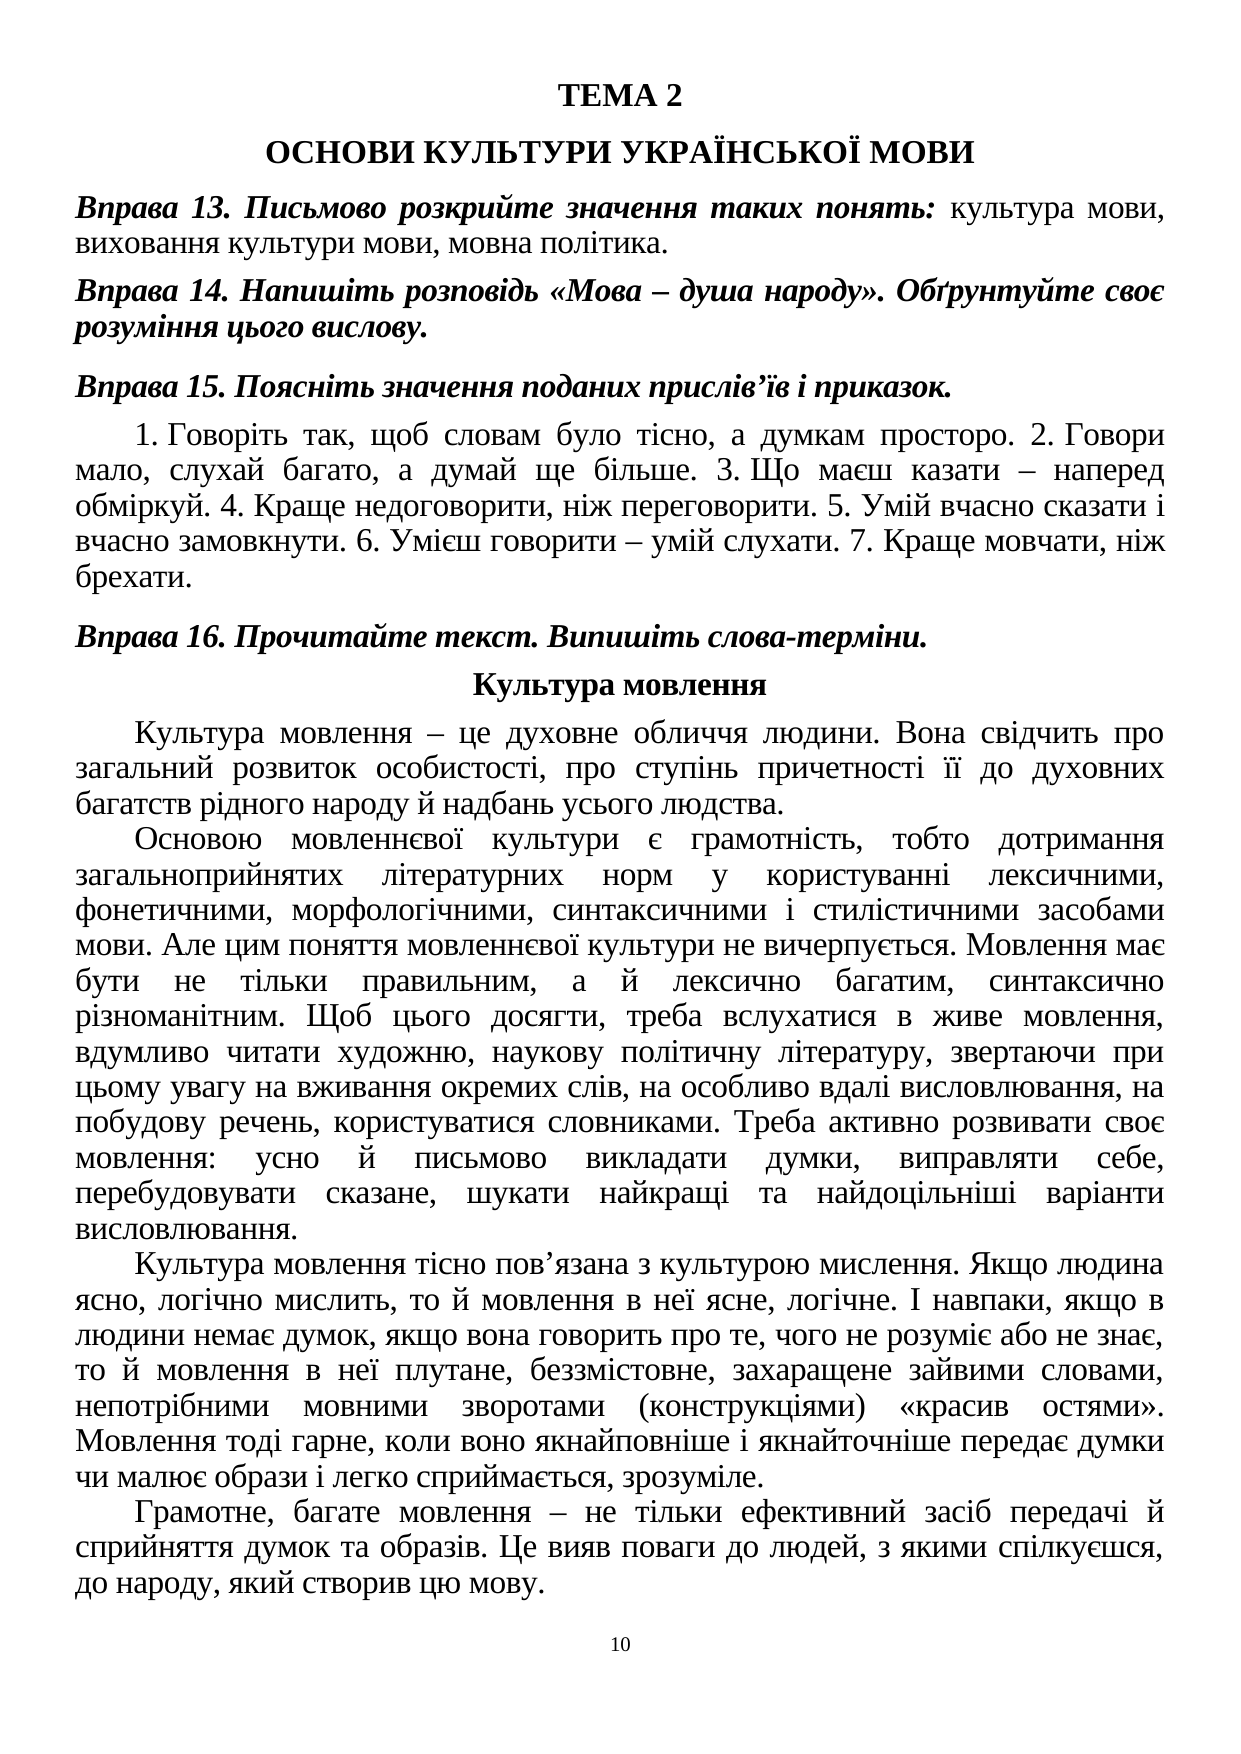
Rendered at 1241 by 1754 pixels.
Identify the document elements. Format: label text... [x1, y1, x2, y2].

text Вправа 13. Письмово розкрийте значення таких понять: культура мови, виховання культури мови, мовна політика. [75, 190, 1165, 261]
text Культура мовлення [75, 667, 1165, 702]
text Вправа 16. Прочитайте текст. Випишіть слова-терміни. [75, 619, 1165, 654]
text Культура мовлення тісно пов’язана з культурою мислення. Якщо людина ясно, логічно мислить, то й мовлення в неї ясне, логічне. І навпаки, якщо в людини немає думок, якщо вона говорить про те, чого не розуміє або не знає, то й мовлення в неї плутане, беззмістовне, захаращене зайвими словами, непотрібними мовними зворотами (конструкціями) «красив остями». Мовлення тоді гарне, коли воно якнайповніше і якнайточніше передає думки чи малює образи і легко сприймається, зрозуміле. [75, 1246, 1165, 1494]
text Вправа 15. Поясніть значення поданих прислів’їв і приказок. [75, 369, 1165, 404]
text Основою мовленнєвої культури є грамотність, тобто дотримання загальноприйнятих літературних норм у користуванні лексичними, фонетичними, морфологічними, синтаксичними і стилістичними засобами мови. Але цим поняття мовленнєвої культури не вичерпується. Мовлення має бути не тільки правильним, а й лексично багатим, синтаксично різноманітним. Щоб цього досягти, треба вслухатися в живе мовлення, вдумливо читати художню, наукову політичну літературу, звертаючи при цьому увагу на вживання окремих слів, на особливо вдалі висловлювання, на побудову речень, користуватися словниками. Треба активно розвивати своє мовлення: усно й письмово викладати думки, виправляти себе, перебудовувати сказане, шукати найкращі та найдоцільніші варіанти висловлювання. [75, 821, 1165, 1246]
text Вправа 14. Напишіть розповідь «Мова – душа народу». Обґрунтуйте своє розуміння цього вислову. [75, 273, 1165, 344]
text 1. Говоріть так, щоб словам було тісно, а думкам просторо. 2. Говори мало, слухай багато, а думай ще більше. 3. Що маєш казати – наперед обміркуй. 4. Краще недоговорити, ніж переговорити. 5. Умій вчасно сказати і вчасно замовкнути. 6. Умієш говорити – умій слухати. 7. Краще мовчати, ніж брехати. [75, 417, 1165, 594]
subtitle ТЕМА 2 ОСНОВИ КУЛЬТУРИ УКРАЇНСЬКОЇ МОВИ [75, 75, 1165, 171]
text Грамотне, багате мовлення – не тільки ефективний засіб передачі й сприйняття думок та образів. Це вияв поваги до людей, з якими спілкуєшся, до народу, який створив цю мову. [75, 1494, 1165, 1600]
text Культура мовлення – це духовне обличчя людини. Вона свідчить про загальний розвиток особистості, про ступінь причетності її до духовних багатств рідного народу й надбань усього людства. [75, 715, 1165, 821]
